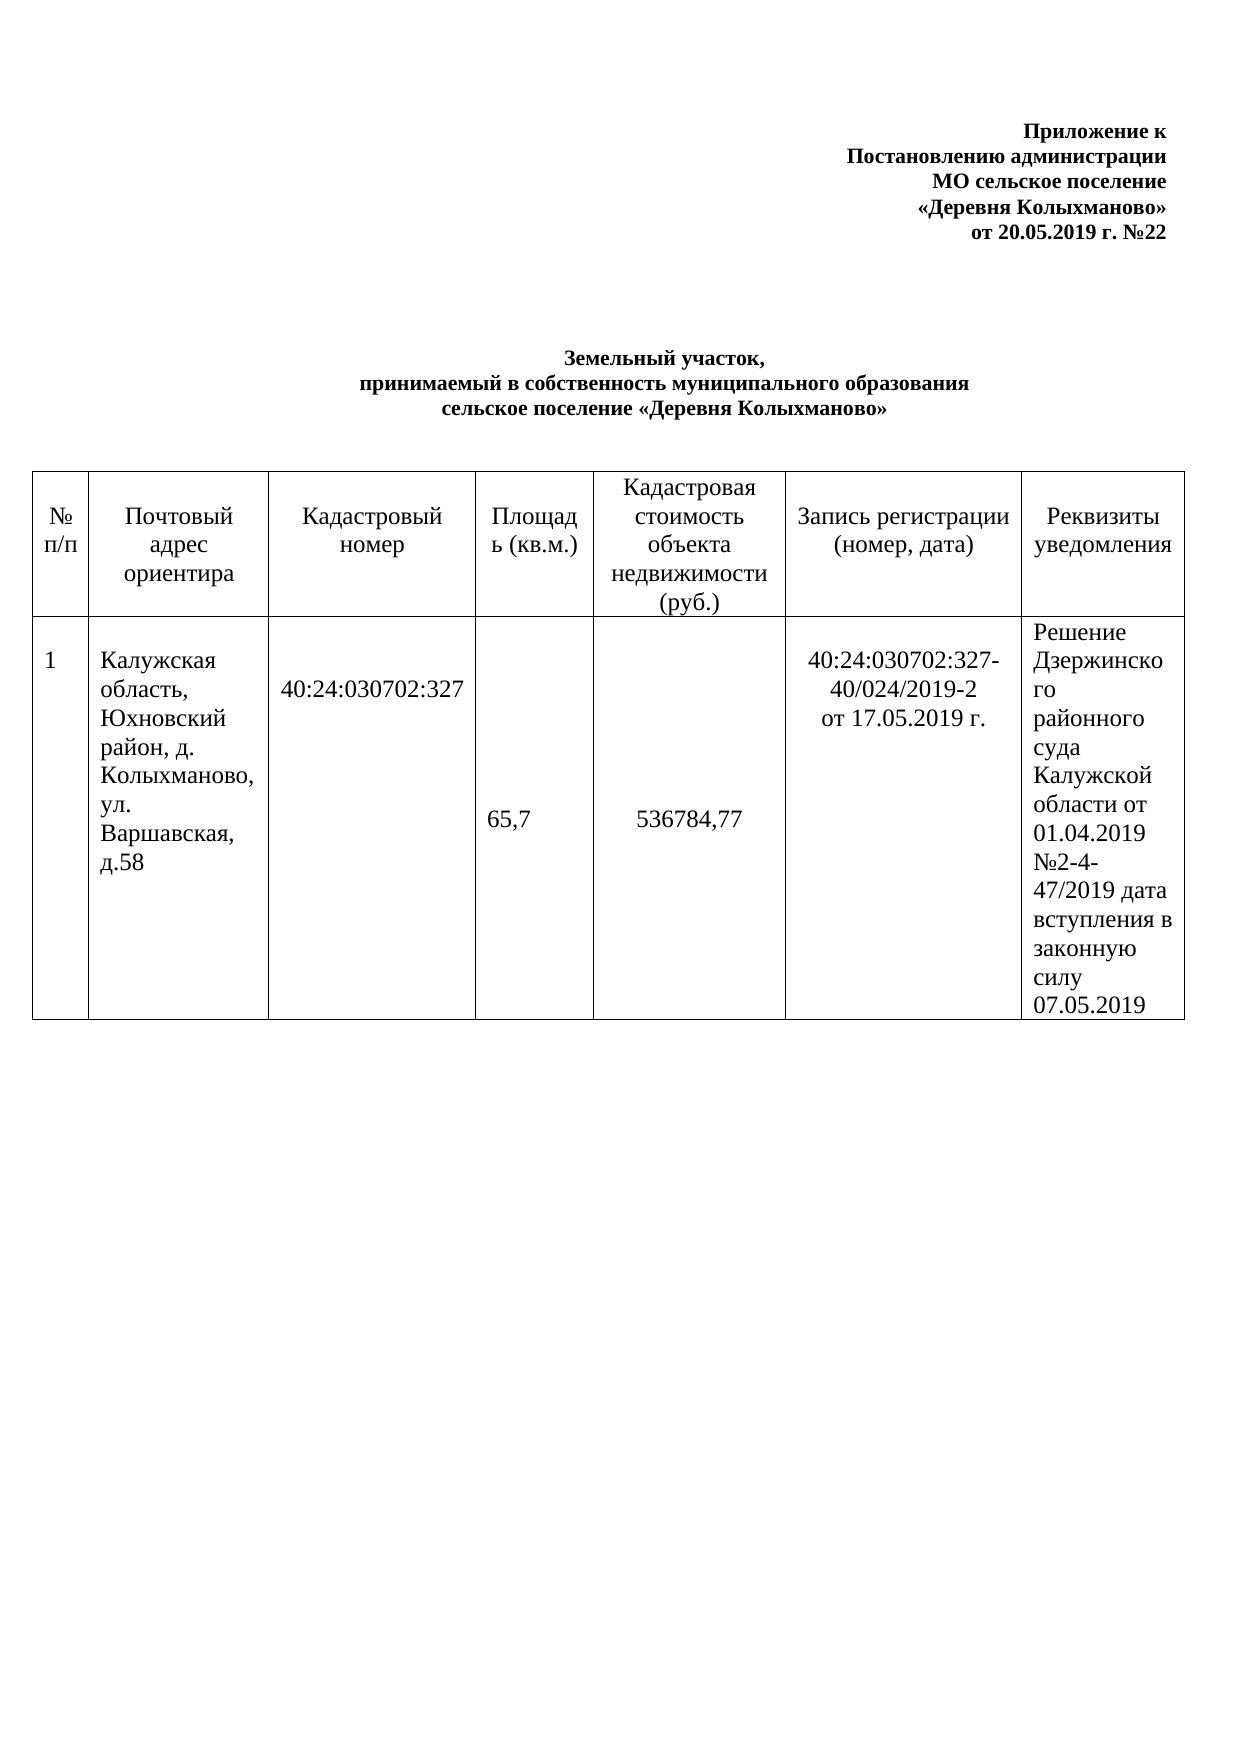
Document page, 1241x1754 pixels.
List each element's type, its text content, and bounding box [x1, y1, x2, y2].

table_header Почтовый адрес ориентира [89, 472, 268, 616]
table_cell 40:24:030702:327 [269, 617, 475, 1019]
text от 20.05.2019 г. №22 [162, 219, 1167, 244]
text сельское поселение «Деревня Колыхманово» [162, 395, 1167, 421]
table_cell 40:24:030702:327-40/024/2019-2 от 17.05.2019 г. [786, 617, 1021, 1019]
table_header Кадастровая стоимость объекта недвижимости (руб.) [594, 472, 785, 616]
table_cell 536784,77 [594, 617, 785, 1019]
table_cell Решение Дзержинского районного суда Калужской области от 01.04.2019 №2-4-47/2019 дата вступления в законную силу 07.05.2019 [1022, 617, 1184, 1019]
table_cell 65,7 [476, 617, 593, 1019]
table_cell 1 [33, 617, 88, 1019]
table_header № п/п [33, 472, 88, 616]
text Земельный участок, [162, 345, 1167, 370]
table_header Кадастровый номер [269, 472, 475, 616]
text Постановлению администрации [162, 143, 1167, 168]
text принимаемый в собственность муниципального образования [162, 370, 1167, 395]
table_header Реквизиты уведомления [1022, 472, 1184, 616]
table_cell Калужская область, Юхновский район, д. Колыхманово, ул. Варшавская, д.58 [89, 617, 268, 1019]
table_header Площадь (кв.м.) [476, 472, 593, 616]
text Приложение к [162, 118, 1167, 143]
text МО сельское поселение [162, 168, 1167, 194]
table_header Запись регистрации (номер, дата) [786, 472, 1021, 616]
text «Деревня Колыхманово» [162, 194, 1167, 219]
